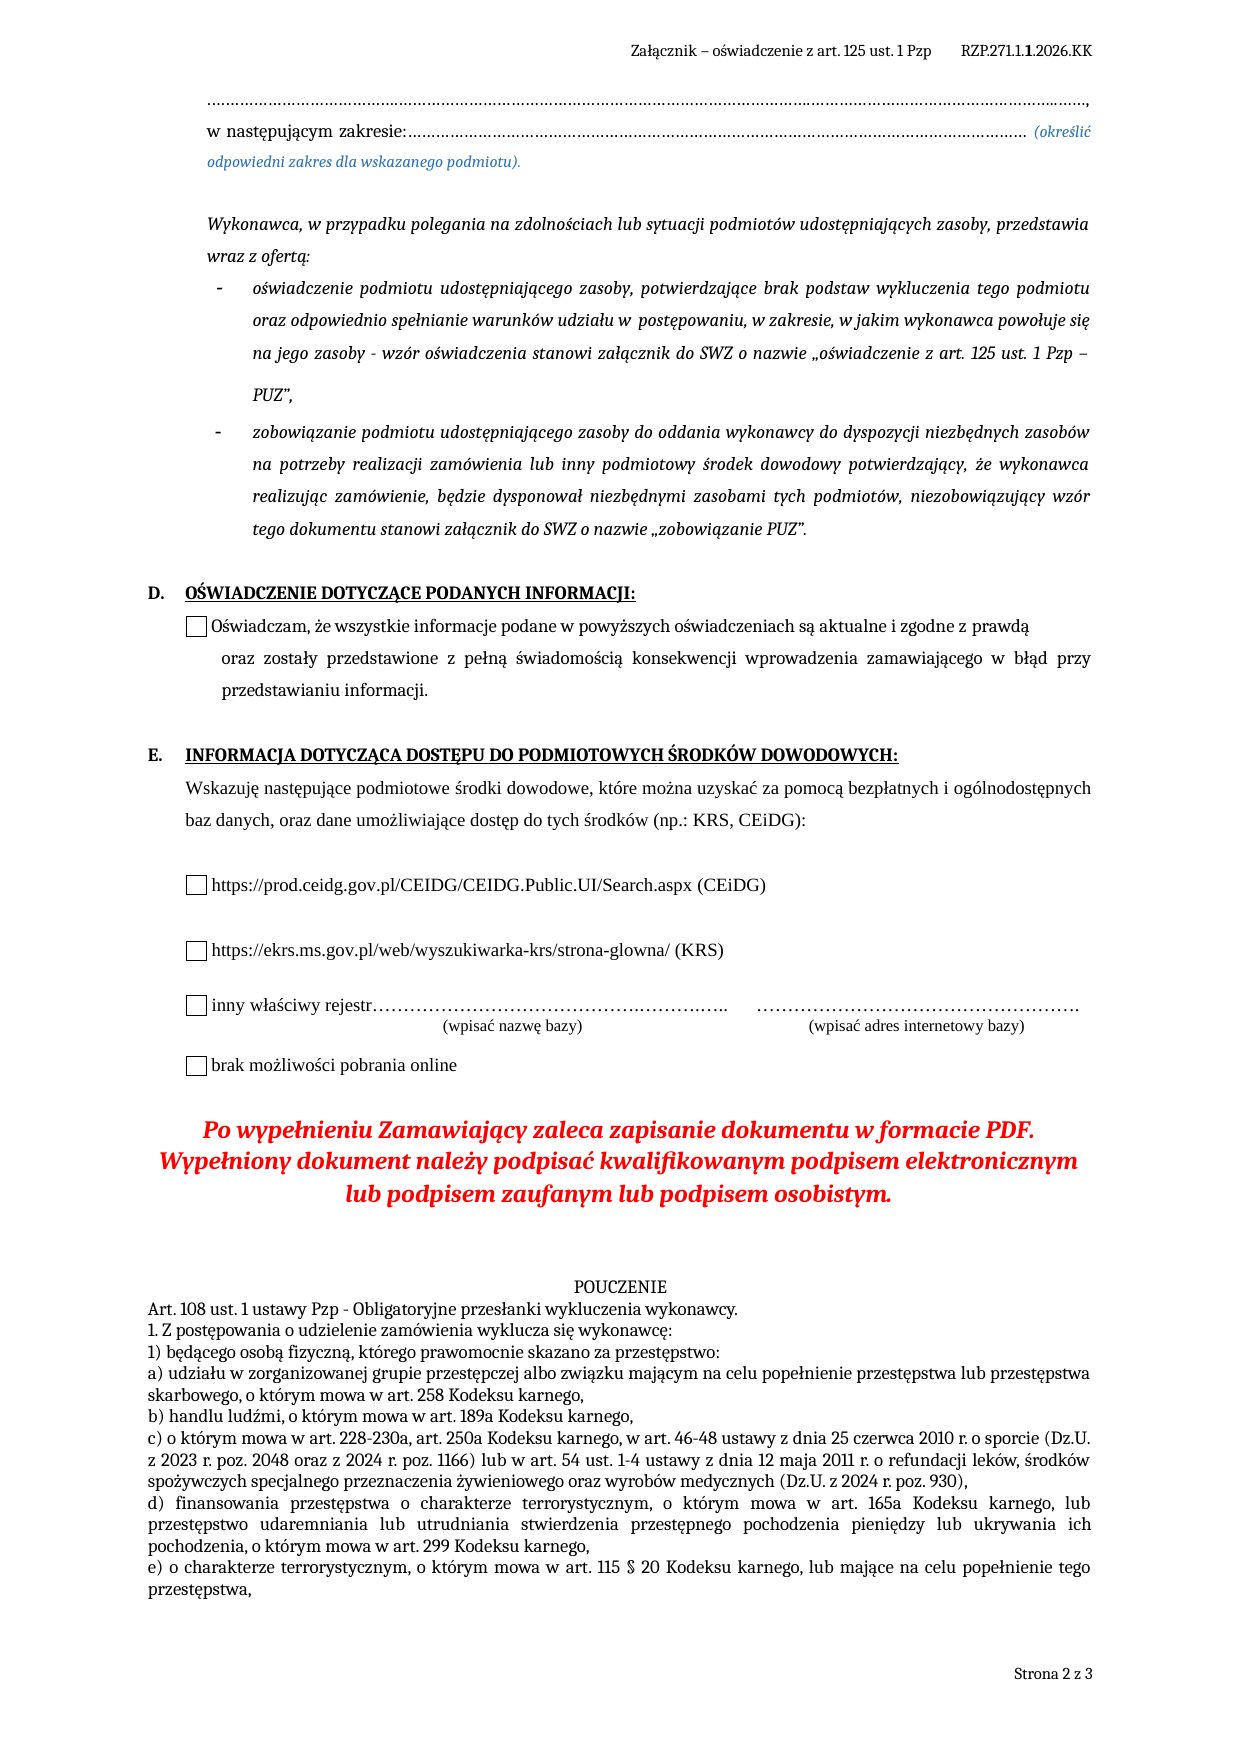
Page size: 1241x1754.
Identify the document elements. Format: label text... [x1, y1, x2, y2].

list Wskazuję następujące podmiotowe środki dowodowe, które można uzyskać za pomocą bezpłatnych i ogólnodostępnych baz danych, oraz dane umożliwiające dostęp do tych środków (np.: KRS, CEiDG): [185, 777, 1092, 830]
list https://prod.ceidg.gov.pl/CEIDG/CEIDG.Public.UI/Search.aspx (CEiDG) [185, 873, 1092, 896]
list https://ekrs.ms.gov.pl/web/wyszukiwarka-krs/strona-glowna/ (KRS) [185, 939, 1092, 961]
list inny właściwy rejestr…………………………………….……….….. ……………………………………………. [185, 994, 1092, 1016]
list oświadczenie podmiotu udostępniającego zasoby, potwierdzające brak podstaw wykluczenia tego podmiotu oraz odpowiednio spełnianie warunków udziału w postępowaniu, w zakresie, w jakim wykonawca powołuje się na jego zasoby - wzór oświadczenia stanowi załącznik do SWZ o nazwie „oświadczenie z art. 125 ust. 1 Pzp – PUZ”, [215, 278, 1092, 407]
text a) udziału w zorganizowanej grupie przestępczej albo związku mającym na celu popełnienie przestępstwa lub przestępstwa skarbowego, o którym mowa w art. 258 Kodeksu karnego, [148, 1363, 1092, 1406]
text Art. 108 ust. 1 ustawy Pzp - Obligatoryjne przesłanki wykluczenia wykonawcy. [148, 1298, 1092, 1320]
text b) handlu ludźmi, o którym mowa w art. 189a Kodeksu karnego, [148, 1406, 1092, 1428]
list zobowiązanie podmiotu udostępniającego zasoby do oddania wykonawcy do dyspozycji niezbędnych zasobów na potrzeby realizacji zamówienia lub inny podmiotowy środek dowodowy potwierdzający, że wykonawca realizując zamówienie, będzie dysponował niezbędnymi zasobami tych podmiotów, niezobowiązujący wzór tego dokumentu stanowi załącznik do SWZ o nazwie „zobowiązanie PUZ”. [215, 421, 1092, 540]
text Wykonawca, w przypadku polegania na zdolnościach lub sytuacji podmiotów udostępniających zasoby, przedstawia wraz z ofertą: [207, 213, 1092, 267]
text e) o charakterze terrorystycznym, o którym mowa w art. 115 § 20 Kodeksu karnego, lub mające na celu popełnienie tego przestępstwa, [148, 1557, 1092, 1600]
text 1. Z postępowania o udzielenie zamówienia wyklucza się wykonawcę: [148, 1320, 1092, 1341]
text Oświadczam, że wszystkie informacje podane w powyższych oświadczeniach są aktualne i zgodne z prawdą [185, 615, 1092, 637]
text c) o którym mowa w art. 228-230a, art. 250a Kodeksu karnego, w art. 46-48 ustawy z dnia 25 czerwca 2010 r. o sporcie (Dz.U. z 2023 r. poz. 2048 oraz z 2024 r. poz. 1166) lub w art. 54 ust. 1-4 ustawy z dnia 12 maja 2011 r. o refundacji leków, środków spożywczych specjalnego przeznaczenia żywieniowego oraz wyrobów medycznych (Dz.U. z 2024 r. poz. 930), [148, 1428, 1092, 1492]
list brak możliwości pobrania online [185, 1054, 1092, 1076]
text Wypełniony dokument należy podpisać kwalifikowanym podpisem elektronicznym lub podpisem zaufanym lub podpisem osobistym. [148, 1147, 1092, 1208]
list (wpisać nazwę bazy) (wpisać adres internetowy bazy) [185, 1016, 1092, 1035]
text .………………………………….…………………………………………………………………………….……………………………………………..……, w następującym zakresie:…………………………………………………………………………………………………………………… (określić odpowiedni zakres dla wskazanego podmiotu). [207, 89, 1092, 171]
text oraz zostały przedstawione z pełną świadomością konsekwencji wprowadzenia zamawiającego w błąd przy przedstawianiu informacji. [221, 647, 1092, 701]
list OŚWIADCZENIE DOTYCZĄCE PODANYCH INFORMACJI: [148, 583, 1092, 604]
text Po wypełnieniu Zamawiający zaleca zapisanie dokumentu w formacie PDF. [148, 1116, 1092, 1145]
text POUCZENIE [148, 1277, 1092, 1298]
text d) finansowania przestępstwa o charakterze terrorystycznym, o którym mowa w art. 165a Kodeksu karnego, lub przestępstwo udaremniania lub utrudniania stwierdzenia przestępnego pochodzenia pieniędzy lub ukrywania ich pochodzenia, o którym mowa w art. 299 Kodeksu karnego, [148, 1492, 1092, 1557]
list INFORMACJA DOTYCZĄCA DOSTĘPU DO PODMIOTOWYCH ŚRODKÓW DOWODOWYCH: [148, 744, 1092, 766]
text 1) będącego osobą fizyczną, którego prawomocnie skazano za przestępstwo: [148, 1341, 1092, 1363]
